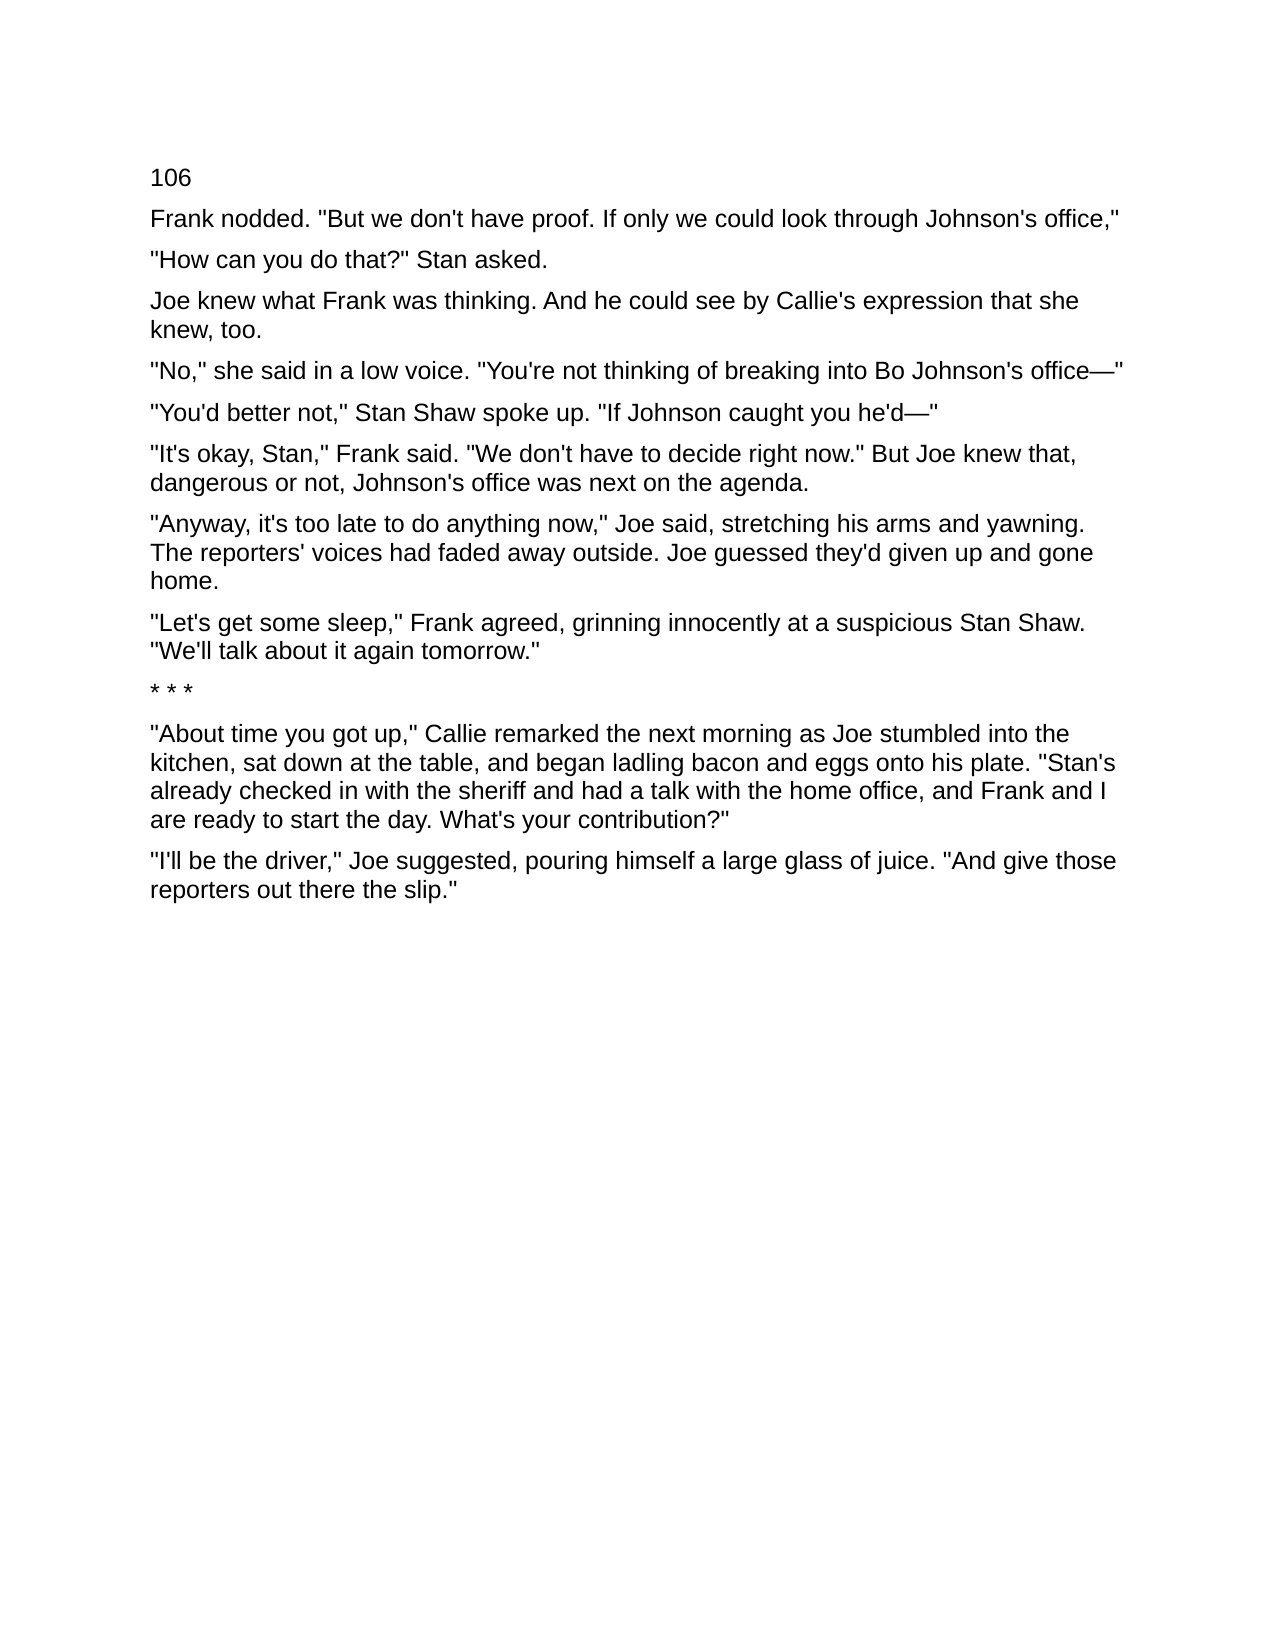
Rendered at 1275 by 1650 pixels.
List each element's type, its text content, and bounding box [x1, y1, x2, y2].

text Frank nodded. "But we don't have proof. If only we could look through Johnson's office," [150, 204, 1125, 232]
text "You'd better not," Stan Shaw spoke up. "If Johnson caught you he'd—" [150, 397, 1125, 426]
text "I'll be the driver," Joe suggested, pouring himself a large glass of juice. "And give those reporters out there the slip." [150, 846, 1125, 904]
text * * * [150, 677, 1125, 706]
text "No," she said in a low voice. "You're not thinking of breaking into Bo Johnson's office—" [150, 356, 1125, 385]
text "How can you do that?" Stan asked. [150, 245, 1125, 274]
text "About time you got up," Callie remarked the next morning as Joe stumbled into the kitchen, sat down at the table, and began ladling bacon and eggs onto his plate. "Stan's already checked in with the sheriff and had a talk with the home office, and Frank and I are ready to start the day. What's your contribution?" [150, 719, 1125, 834]
text "Anyway, it's too late to do anything now," Joe said, stretching his arms and yawning. The reporters' voices had faded away outside. Joe guessed they'd given up and gone home. [150, 509, 1125, 595]
text 106 [150, 162, 1125, 191]
text Joe knew what Frank was thinking. And he could see by Callie's expression that she knew, too. [150, 286, 1125, 344]
text "It's okay, Stan," Frank said. "We don't have to decide right now." But Joe knew that, dangerous or not, Johnson's office was next on the agenda. [150, 439, 1125, 496]
text "Let's get some sleep," Frank agreed, grinning innocently at a suspicious Stan Shaw. "We'll talk about it again tomorrow." [150, 607, 1125, 665]
